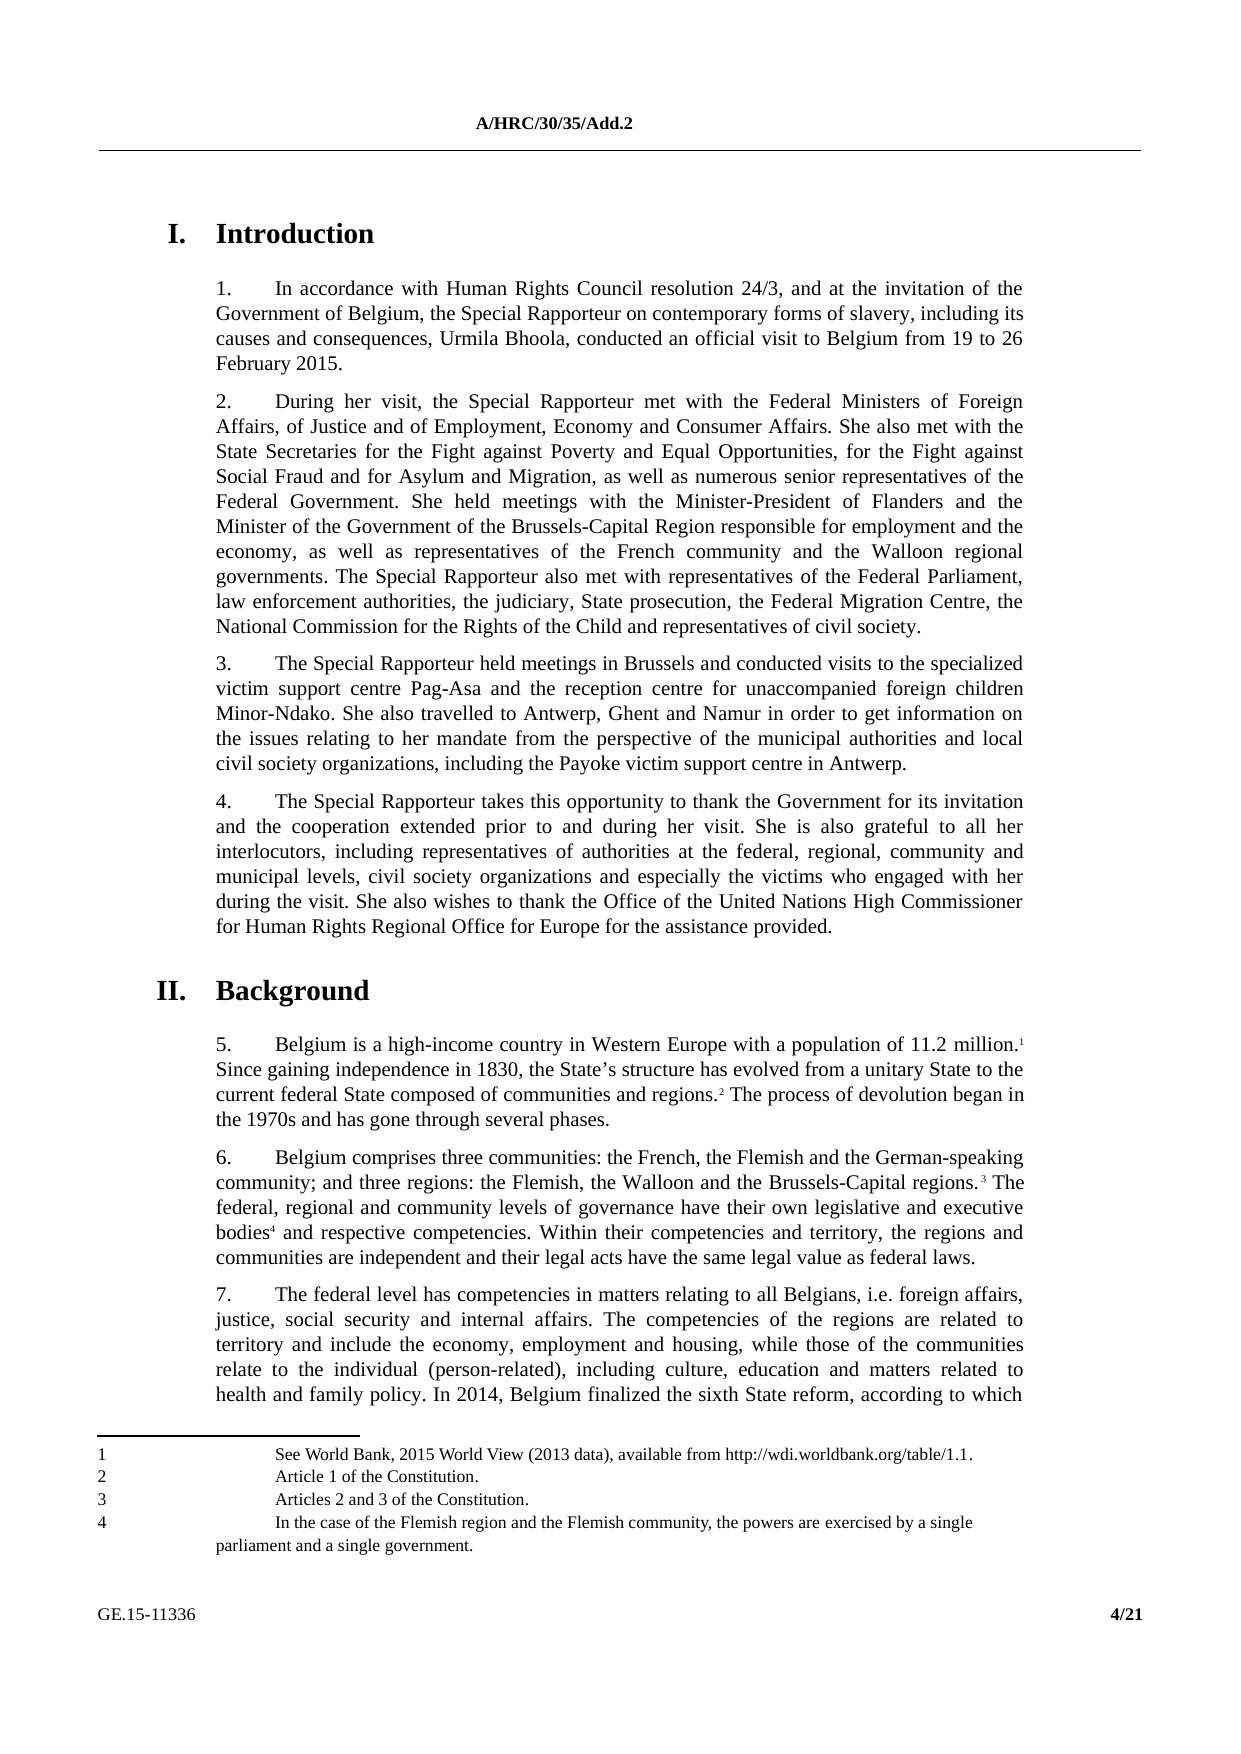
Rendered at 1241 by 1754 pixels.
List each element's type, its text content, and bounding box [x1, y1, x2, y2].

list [216, 1281, 1024, 1406]
list During her visit, the Special Rapporteur met with the Federal Ministers of Foreign Affairs, of Justice and of Employment, Economy and Consumer Affairs. She also met with the State Secretaries for the Fight against Poverty and Equal Opportunities, for the Fight against Social Fraud and for Asylum and Migration, as well as numerous senior representatives of the Federal Government. She held meetings with the Minister-President of Flanders and the Minister of the Government of the Brussels-Capital Region responsible for employment and the economy, as well as representatives of the French community and the Walloon regional governments. The Special Rapporteur also met with representatives of the Federal Parliament, law enforcement authorities, the judiciary, State prosecution, the Federal Migration Centre, the National Commission for the Rights of the Child and representatives of civil society. [216, 388, 1024, 638]
list Belgium is a high-income country in Western Europe with a population of 11.2 million. Since gaining independence in 1830, the State’s structure has evolved from a unitary State to the current federal State composed of communities and regions. The process of devolution began in the 1970s and has gone through several phases. [216, 1031, 1024, 1131]
list In accordance with Human Rights Council resolution 24/3, and at the invitation of the Government of Belgium, the Special Rapporteur on contemporary forms of slavery, including its causes and consequences, Urmila Bhoola, conducted an official visit to Belgium from 19 to 26 February 2015. [216, 275, 1024, 375]
text I. Introduction [97, 219, 1024, 250]
text II. Background [97, 975, 1024, 1006]
list The Special Rapporteur held meetings in Brussels and conducted visits to the specialized victim support centre Pag-Asa and the reception centre for unaccompanied foreign children Minor-Ndako. She also travelled to Antwerp, Ghent and Namur in order to get information on the issues relating to her mandate from the perspective of the municipal authorities and local civil society organizations, including the Payoke victim support centre in Antwerp. [216, 650, 1024, 775]
list The Special Rapporteur takes this opportunity to thank the Government for its invitation and the cooperation extended prior to and during her visit. She is also grateful to all her interlocutors, including representatives of authorities at the federal, regional, community and municipal levels, civil society organizations and especially the victims who engaged with her during the visit. She also wishes to thank the Office of the United Nations High Commissioner for Human Rights Regional Office for Europe for the assistance provided. [216, 788, 1024, 938]
list Belgium comprises three communities: the French, the Flemish and the German-speaking community; and three regions: the Flemish, the Walloon and the Brussels-Capital regions. The federal, regional and community levels of governance have their own legislative and executive bodies and respective competencies. Within their competencies and territory, the regions and communities are independent and their legal acts have the same legal value as federal laws. [216, 1144, 1024, 1269]
